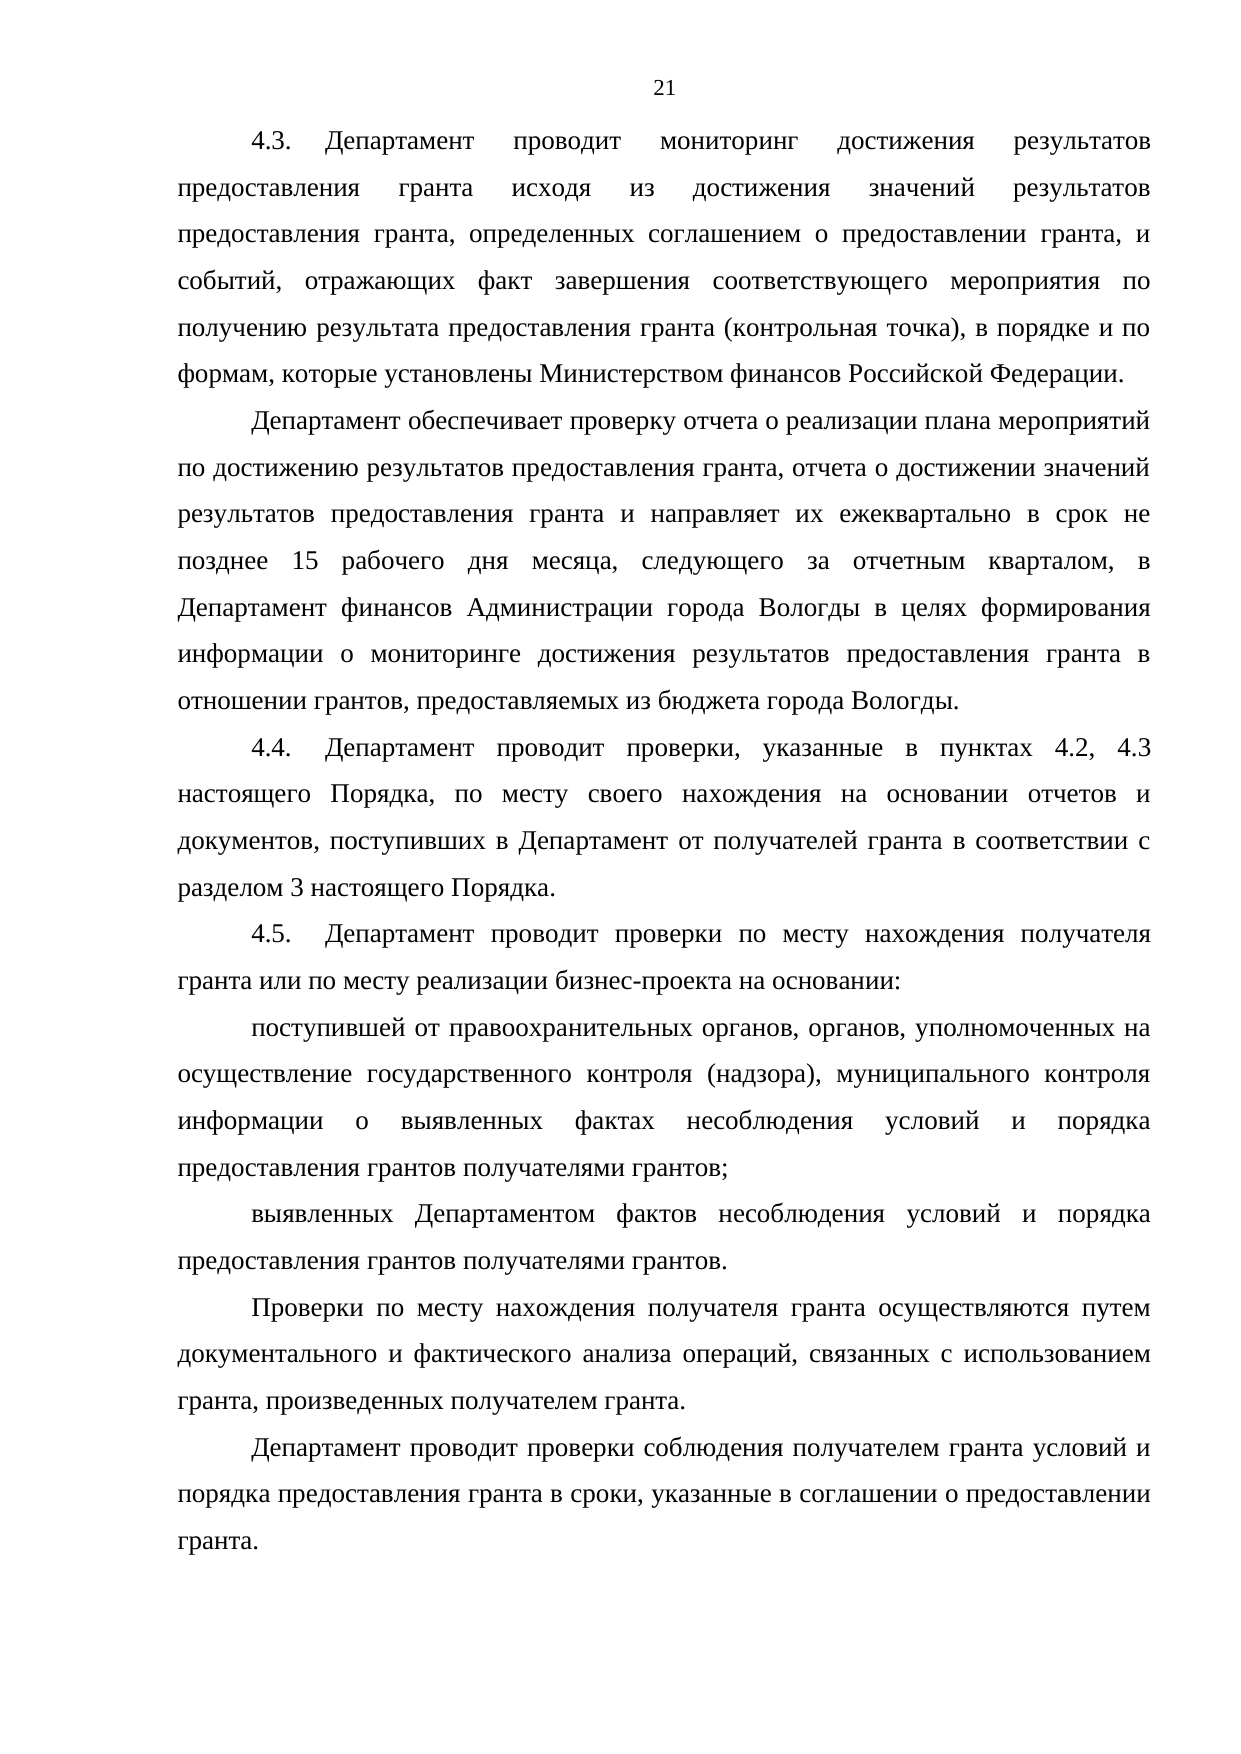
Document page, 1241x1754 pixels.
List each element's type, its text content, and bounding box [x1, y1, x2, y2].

list поступившей от правоохранительных органов, органов, уполномоченных на осуществление государственного контроля (надзора), муниципального контроля информации о выявленных фактах несоблюдения условий и порядка предоставления грантов получателями грантов; [177, 1011, 1152, 1182]
list Департамент проводит проверки, указанные в пунктах 4.2, 4.3 настоящего Порядка, по месту своего нахождения на основании отчетов и документов, поступивших в Департамент от получателей гранта в соответствии с разделом 3 настоящего Порядка. [177, 731, 1152, 902]
list Департамент проводит мониторинг достижения результатов предоставления гранта исходя из достижения значений результатов предоставления гранта, определенных соглашением о предоставлении гранта, и событий, отражающих факт завершения соответствующего мероприятия по получению результата предоставления гранта (контрольная точка), в порядке и по формам, которые установлены Министерством финансов Российской Федерации. [177, 124, 1152, 389]
list Департамент обеспечивает проверку отчета о реализации плана мероприятий по достижению результатов предоставления гранта, отчета о достижении значений результатов предоставления гранта и направляет их ежеквартально в срок не позднее 15 рабочего дня месяца, следующего за отчетным кварталом, в Департамент финансов Администрации города Вологды в целях формирования информации о мониторинге достижения результатов предоставления гранта в отношении грантов, предоставляемых из бюджета города Вологды. [177, 404, 1152, 715]
list выявленных Департаментом фактов несоблюдения условий и порядка предоставления грантов получателями грантов. [177, 1198, 1152, 1275]
list Департамент проводит проверки соблюдения получателем гранта условий и порядка предоставления гранта в сроки, указанные в соглашении о предоставлении гранта. [177, 1431, 1152, 1555]
list Проверки по месту нахождения получателя гранта осуществляются путем документального и фактического анализа операций, связанных с использованием гранта, произведенных получателем гранта. [177, 1291, 1152, 1415]
list Департамент проводит проверки по месту нахождения получателя гранта или по месту реализации бизнес-проекта на основании: [177, 918, 1152, 995]
